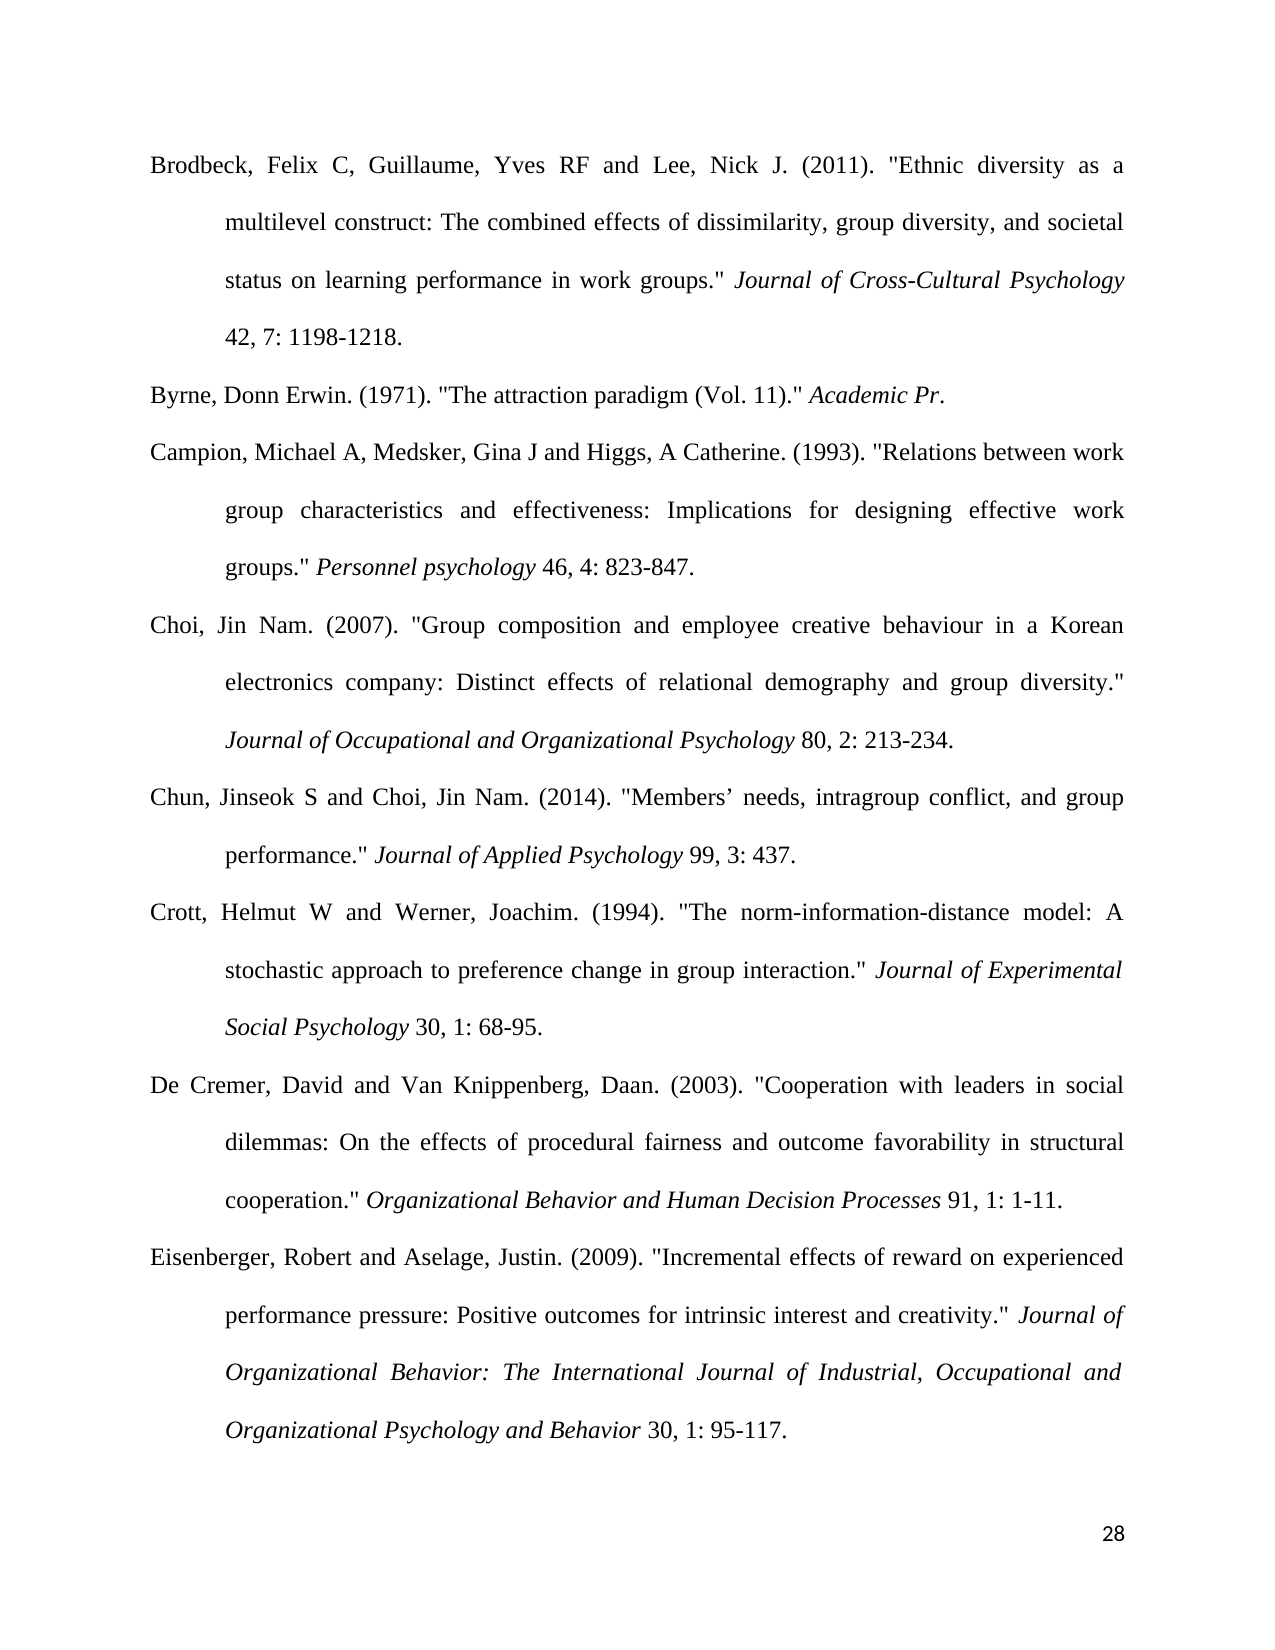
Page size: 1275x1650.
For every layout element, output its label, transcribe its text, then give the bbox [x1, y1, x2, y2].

text Brodbeck, Felix C, Guillaume, Yves RF and Lee, Nick J. (2011). "Ethnic diversity as a multilevel construct: The combined effects of dissimilarity, group diversity, and societal status on learning performance in work groups." Journal of Cross-Cultural Psychology 42, 7: 1198-1218. [150, 150, 1125, 351]
text Chun, Jinseok S and Choi, Jin Nam. (2014). "Members’ needs, intragroup conflict, and group performance." Journal of Applied Psychology 99, 3: 437. [150, 782, 1125, 869]
text Eisenberger, Robert and Aselage, Justin. (2009). "Incremental effects of reward on experienced performance pressure: Positive outcomes for intrinsic interest and creativity." Journal of Organizational Behavior: The International Journal of Industrial, Occupational and Organizational Psychology and Behavior 30, 1: 95-117. [150, 1242, 1125, 1444]
text Choi, Jin Nam. (2007). "Group composition and employee creative behaviour in a Korean electronics company: Distinct effects of relational demography and group diversity." Journal of Occupational and Organizational Psychology 80, 2: 213-234. [150, 610, 1125, 754]
text De Cremer, David and Van Knippenberg, Daan. (2003). "Cooperation with leaders in social dilemmas: On the effects of procedural fairness and outcome favorability in structural cooperation." Organizational Behavior and Human Decision Processes 91, 1: 1-11. [150, 1070, 1125, 1214]
text Byrne, Donn Erwin. (1971). "The attraction paradigm (Vol. 11)." Academic Pr. [150, 380, 1125, 409]
text Crott, Helmut W and Werner, Joachim. (1994). "The norm-information-distance model: A stochastic approach to preference change in group interaction." Journal of Experimental Social Psychology 30, 1: 68-95. [150, 897, 1125, 1041]
text Campion, Michael A, Medsker, Gina J and Higgs, A Catherine. (1993). "Relations between work group characteristics and effectiveness: Implications for designing effective work groups." Personnel psychology 46, 4: 823-847. [150, 437, 1125, 581]
